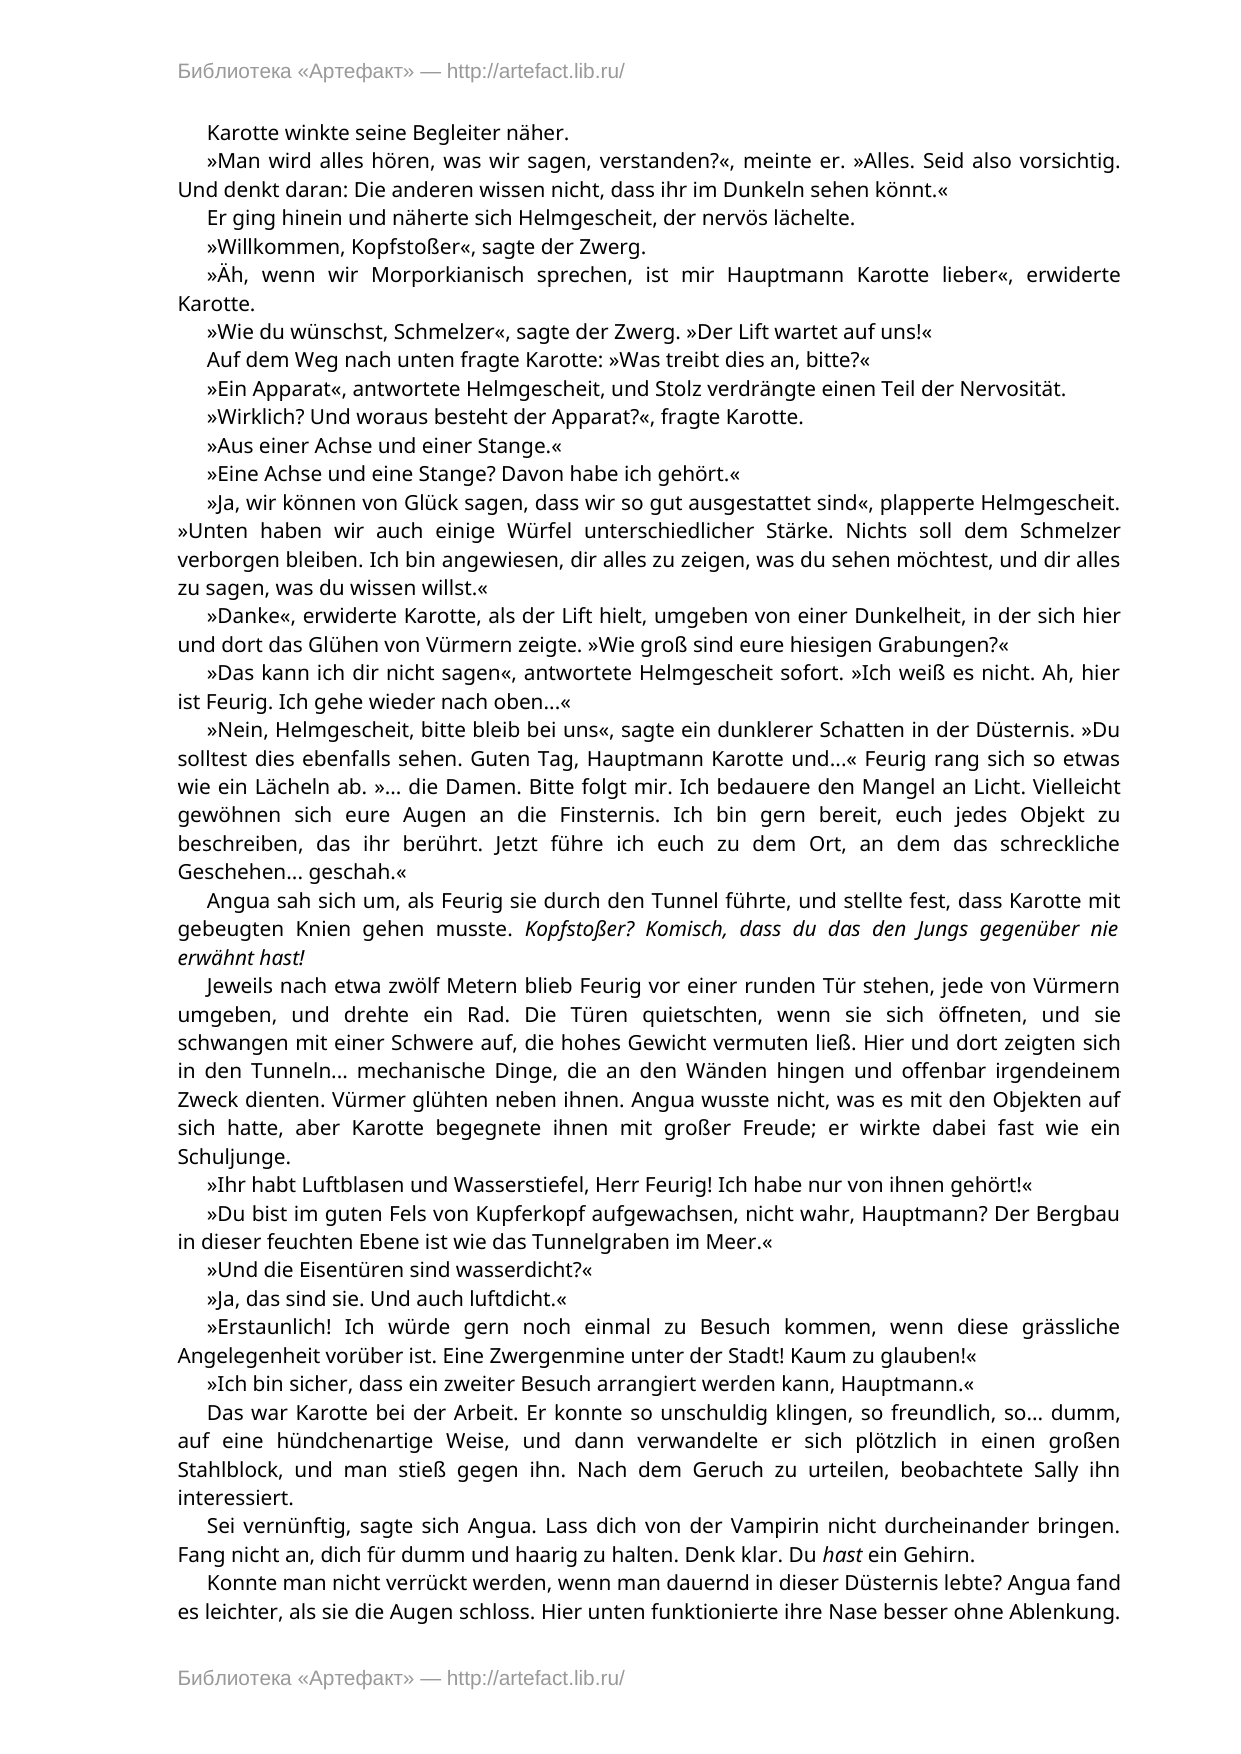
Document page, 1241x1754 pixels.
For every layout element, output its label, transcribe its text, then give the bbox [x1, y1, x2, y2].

text »Du bist im guten Fels von Kupferkopf aufgewachsen, nicht wahr, Hauptmann? Der Bergbau in dieser feuchten Ebene ist wie das Tunnelgraben im Meer.« [177, 1199, 1122, 1256]
text »Man wird alles hören, was wir sagen, verstanden?«, meinte er. »Alles. Seid also vorsichtig. Und denkt daran: Die anderen wissen nicht, dass ihr im Dunkeln sehen könnt.« [177, 147, 1122, 203]
text »Äh, wenn wir Morporkianisch sprechen, ist mir Hauptmann Karotte lieber«, erwiderte Karotte. [177, 260, 1122, 317]
text »Ein Apparat«, antwortete Helmgescheit, und Stolz verdrängte einen Teil der Nervosität. [177, 374, 1122, 402]
text »Wie du wünschst, Schmelzer«, sagte der Zwerg. »Der Lift wartet auf uns!« [177, 317, 1122, 346]
text »Und die Eisentüren sind wasserdicht?« [177, 1256, 1122, 1284]
text »Das kann ich dir nicht sagen«, antwortete Helmgescheit sofort. »Ich weiß es nicht. Ah, hier ist Feurig. Ich gehe wieder nach oben...« [177, 658, 1122, 715]
text »Nein, Helmgescheit, bitte bleib bei uns«, sagte ein dunklerer Schatten in der Düsternis. »Du solltest dies ebenfalls sehen. Guten Tag, Hauptmann Karotte und...« Feurig rang sich so etwas wie ein Lächeln ab. »... die Damen. Bitte folgt mir. Ich bedauere den Mangel an Licht. Vielleicht gewöhnen sich eure Augen an die Finsternis. Ich bin gern bereit, euch jedes Objekt zu beschreiben, das ihr berührt. Jetzt führe ich euch zu dem Ort, an dem das schreckliche Geschehen... geschah.« [177, 715, 1122, 886]
text Das war Karotte bei der Arbeit. Er konnte so unschuldig klingen, so freundlich, so... dumm, auf eine hündchenartige Weise, und dann verwandelte er sich plötzlich in einen großen Stahlblock, und man stieß gegen ihn. Nach dem Geruch zu urteilen, beobachtete Sally ihn interessiert. [177, 1398, 1122, 1512]
text »Ja, das sind sie. Und auch luftdicht.« [177, 1284, 1122, 1312]
text Auf dem Weg nach unten fragte Karotte: »Was treibt dies an, bitte?« [177, 346, 1122, 374]
text »Danke«, erwiderte Karotte, als der Lift hielt, umgeben von einer Dunkelheit, in der sich hier und dort das Glühen von Vürmern zeigte. »Wie groß sind eure hiesigen Grabungen?« [177, 602, 1122, 658]
text »Ich bin sicher, dass ein zweiter Besuch arrangiert werden kann, Hauptmann.« [177, 1369, 1122, 1398]
text »Aus einer Achse und einer Stange.« [177, 431, 1122, 459]
text »Erstaunlich! Ich würde gern noch einmal zu Besuch kommen, wenn diese grässliche Angelegenheit vorüber ist. Eine Zwergenmine unter der Stadt! Kaum zu glauben!« [177, 1312, 1122, 1369]
text »Eine Achse und eine Stange? Davon habe ich gehört.« [177, 459, 1122, 488]
text Er ging hinein und näherte sich Helmgescheit, der nervös lächelte. [177, 203, 1122, 232]
text Jeweils nach etwa zwölf Metern blieb Feurig vor einer runden Tür stehen, jede von Vürmern umgeben, und drehte ein Rad. Die Türen quietschten, wenn sie sich öffneten, und sie schwangen mit einer Schwere auf, die hohes Gewicht vermuten ließ. Hier und dort zeigten sich in den Tunneln... mechanische Dinge, die an den Wänden hingen und offenbar irgendeinem Zweck dienten. Vürmer glühten neben ihnen. Angua wusste nicht, was es mit den Objekten auf sich hatte, aber Karotte begegnete ihnen mit großer Freude; er wirkte dabei fast wie ein Schuljunge. [177, 971, 1122, 1170]
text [177, 1568, 1122, 1625]
text Angua sah sich um, als Feurig sie durch den Tunnel führte, und stellte fest, dass Karotte mit gebeugten Knien gehen musste. Kopfstoßer? Komisch, dass du das den Jungs gegenüber nie erwähnt hast! [177, 886, 1122, 971]
text »Willkommen, Kopfstoßer«, sagte der Zwerg. [177, 232, 1122, 260]
text »Ja, wir können von Glück sagen, dass wir so gut ausgestattet sind«, plapperte Helmgescheit. »Unten haben wir auch einige Würfel unterschiedlicher Stärke. Nichts soll dem Schmelzer verborgen bleiben. Ich bin angewiesen, dir alles zu zeigen, was du sehen möchtest, und dir alles zu sagen, was du wissen willst.« [177, 488, 1122, 602]
text »Wirklich? Und woraus besteht der Apparat?«, fragte Karotte. [177, 402, 1122, 431]
text Sei vernünftig, sagte sich Angua. Lass dich von der Vampirin nicht durcheinander bringen. Fang nicht an, dich für dumm und haarig zu halten. Denk klar. Du hast ein Gehirn. [177, 1512, 1122, 1568]
text Karotte winkte seine Begleiter näher. [177, 118, 1122, 147]
text »Ihr habt Luftblasen und Wasserstiefel, Herr Feurig! Ich habe nur von ihnen gehört!« [177, 1170, 1122, 1199]
